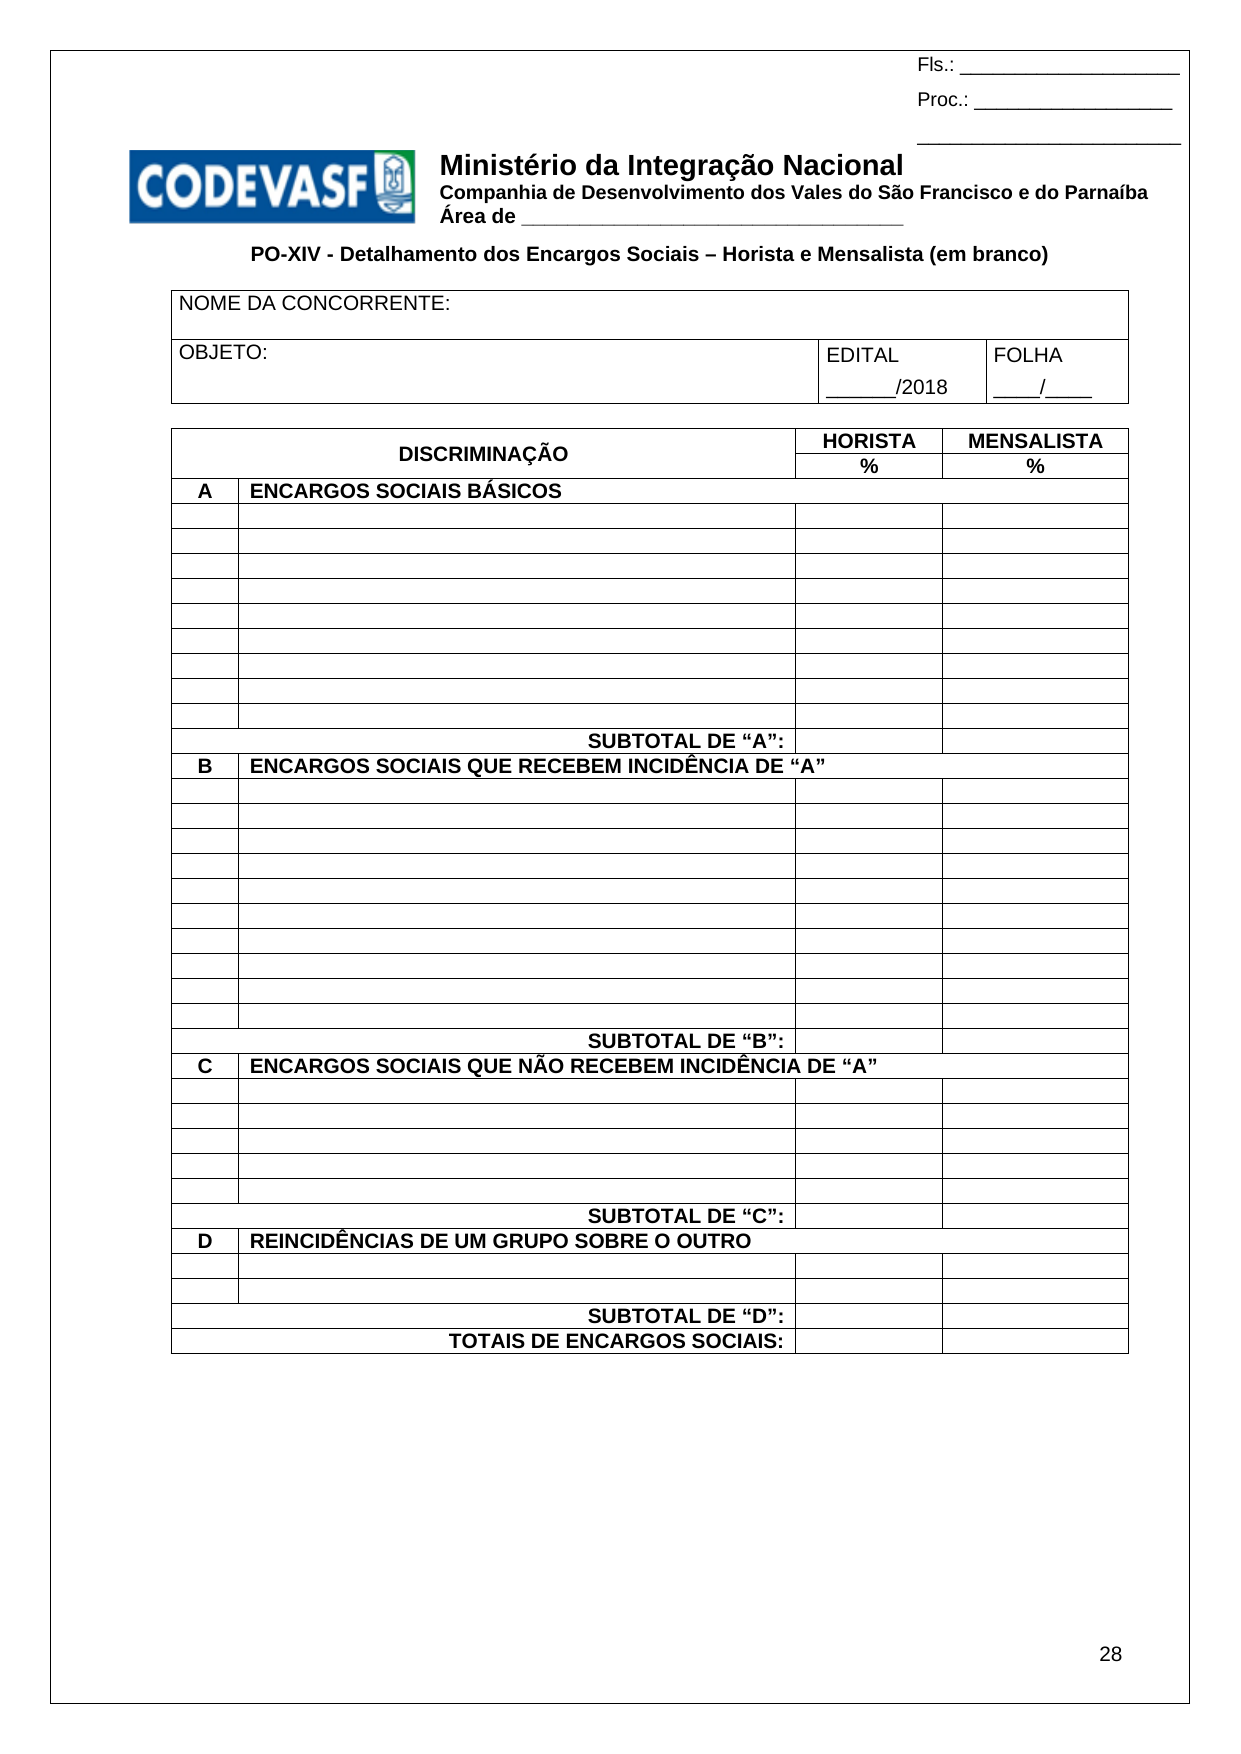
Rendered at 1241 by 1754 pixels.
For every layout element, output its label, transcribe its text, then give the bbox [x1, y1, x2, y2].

table_cell A [172, 479, 238, 503]
table_cell SUBTOTAL DE “A”: [172, 729, 795, 753]
table_cell [796, 929, 942, 953]
table_cell [796, 1029, 942, 1053]
table_cell [943, 829, 1128, 853]
table_cell [172, 1079, 238, 1103]
table_cell OBJETO: [172, 340, 818, 403]
table_cell [239, 579, 795, 603]
table_cell % [943, 454, 1128, 478]
table_cell [172, 954, 238, 978]
table_cell [796, 1254, 942, 1278]
table_cell [943, 929, 1128, 953]
table_cell [943, 579, 1128, 603]
table_cell [172, 879, 238, 903]
table_cell [172, 554, 238, 578]
table_cell [943, 504, 1128, 528]
table_cell [172, 654, 238, 678]
table_cell [796, 1179, 942, 1203]
table_cell ______/2018 [819, 370, 986, 403]
table_cell ENCARGOS SOCIAIS QUE RECEBEM INCIDÊNCIA DE “A” [239, 754, 1128, 778]
table_cell [943, 704, 1128, 728]
table_cell [239, 1104, 795, 1128]
table_cell [239, 854, 795, 878]
table_cell [172, 579, 238, 603]
table_cell [796, 1304, 942, 1328]
table_cell SUBTOTAL DE “C”: [172, 1204, 795, 1228]
table_cell [172, 1254, 238, 1278]
table_cell [239, 1154, 795, 1178]
table_cell [172, 904, 238, 928]
table_cell [172, 704, 238, 728]
table_cell [796, 1329, 942, 1353]
table_cell [172, 929, 238, 953]
table_cell [796, 679, 942, 703]
picture [129, 150, 417, 226]
table_cell [172, 1179, 238, 1203]
table_cell [943, 604, 1128, 628]
table_cell ____/____ [987, 370, 1128, 403]
table_cell [796, 579, 942, 603]
table_cell [796, 554, 942, 578]
table_cell [796, 1129, 942, 1153]
table_cell [239, 1179, 795, 1203]
table_cell [172, 604, 238, 628]
table_cell [796, 1154, 942, 1178]
table_header HORISTA [796, 429, 942, 453]
table_cell [172, 629, 238, 653]
table_cell [239, 804, 795, 828]
table_cell [239, 504, 795, 528]
table_cell B [172, 754, 238, 778]
table_cell SUBTOTAL DE “B”: [172, 1029, 795, 1053]
table_cell [239, 954, 795, 978]
table_cell [943, 1029, 1128, 1053]
table_cell [943, 1279, 1128, 1303]
table_cell [943, 979, 1128, 1003]
table_cell [239, 779, 795, 803]
table_cell [943, 1179, 1128, 1203]
table_cell [943, 654, 1128, 678]
table_cell [943, 1079, 1128, 1103]
table_cell [172, 679, 238, 703]
table_cell [796, 804, 942, 828]
table_cell [943, 1254, 1128, 1278]
table_cell [172, 854, 238, 878]
table_cell [943, 854, 1128, 878]
table_cell C [172, 1054, 238, 1078]
table_cell [796, 979, 942, 1003]
table_cell [796, 1104, 942, 1128]
table_cell [943, 779, 1128, 803]
table_cell [239, 554, 795, 578]
table_cell [239, 1079, 795, 1103]
table_cell [172, 1279, 238, 1303]
table_cell [796, 879, 942, 903]
table_cell [796, 729, 942, 753]
table_cell [943, 629, 1128, 653]
table_cell EDITAL [819, 340, 986, 370]
table_cell [239, 1279, 795, 1303]
table_cell [239, 904, 795, 928]
table_cell [796, 1004, 942, 1028]
table_cell [943, 1329, 1128, 1353]
table_cell [796, 1279, 942, 1303]
table_cell REINCIDÊNCIAS DE UM GRUPO SOBRE O OUTRO [239, 1229, 1128, 1253]
table_cell [796, 904, 942, 928]
table_cell [943, 1004, 1128, 1028]
table_cell [172, 1154, 238, 1178]
table_cell TOTAIS DE ENCARGOS SOCIAIS: [172, 1329, 795, 1353]
table_cell [172, 1104, 238, 1128]
table_cell [172, 779, 238, 803]
table_cell [796, 504, 942, 528]
table_cell [796, 829, 942, 853]
table_cell [943, 1204, 1128, 1228]
table_cell % [796, 454, 942, 478]
table_cell [796, 1079, 942, 1103]
table_cell [239, 979, 795, 1003]
table_cell [172, 504, 238, 528]
table_cell [796, 854, 942, 878]
table_cell FOLHA [987, 340, 1128, 370]
table_cell [796, 779, 942, 803]
table_cell [239, 1004, 795, 1028]
table_cell [239, 629, 795, 653]
table_cell [239, 1129, 795, 1153]
table_cell [943, 904, 1128, 928]
table_cell [943, 679, 1128, 703]
table_cell [239, 704, 795, 728]
table_cell [943, 804, 1128, 828]
table_cell ENCARGOS SOCIAIS BÁSICOS [239, 479, 1128, 503]
table_cell [239, 829, 795, 853]
table_cell [239, 929, 795, 953]
table_cell [239, 604, 795, 628]
table_cell [172, 829, 238, 853]
table_cell [796, 604, 942, 628]
table_cell [943, 1304, 1128, 1328]
table_cell [796, 529, 942, 553]
table_cell [239, 879, 795, 903]
table_cell [172, 979, 238, 1003]
table_cell [943, 729, 1128, 753]
table_cell [796, 1204, 942, 1228]
table_header DISCRIMINAÇÃO [172, 429, 795, 478]
table_cell D [172, 1229, 238, 1253]
table_cell [172, 1004, 238, 1028]
table_cell [943, 1104, 1128, 1128]
table_cell [796, 704, 942, 728]
table_cell [239, 1254, 795, 1278]
table_cell [943, 1129, 1128, 1153]
table_cell [796, 629, 942, 653]
table_cell [943, 954, 1128, 978]
table_cell [943, 554, 1128, 578]
table_cell [943, 879, 1128, 903]
table_cell [239, 679, 795, 703]
text PO-XIV - Detalhamento dos Encargos Sociais – Horista e Mensalista (em branco) [177, 242, 1122, 266]
table_cell [239, 654, 795, 678]
table_cell [796, 954, 942, 978]
table_cell [796, 654, 942, 678]
table_cell [172, 804, 238, 828]
table_header NOME DA CONCORRENTE: [172, 291, 1128, 339]
table_cell ENCARGOS SOCIAIS QUE NÃO RECEBEM INCIDÊNCIA DE “A” [239, 1054, 1128, 1078]
table_cell [943, 529, 1128, 553]
table_cell SUBTOTAL DE “D”: [172, 1304, 795, 1328]
table_header MENSALISTA [943, 429, 1128, 453]
table_cell [172, 529, 238, 553]
table_cell [172, 1129, 238, 1153]
table_cell [943, 1154, 1128, 1178]
table_cell [239, 529, 795, 553]
